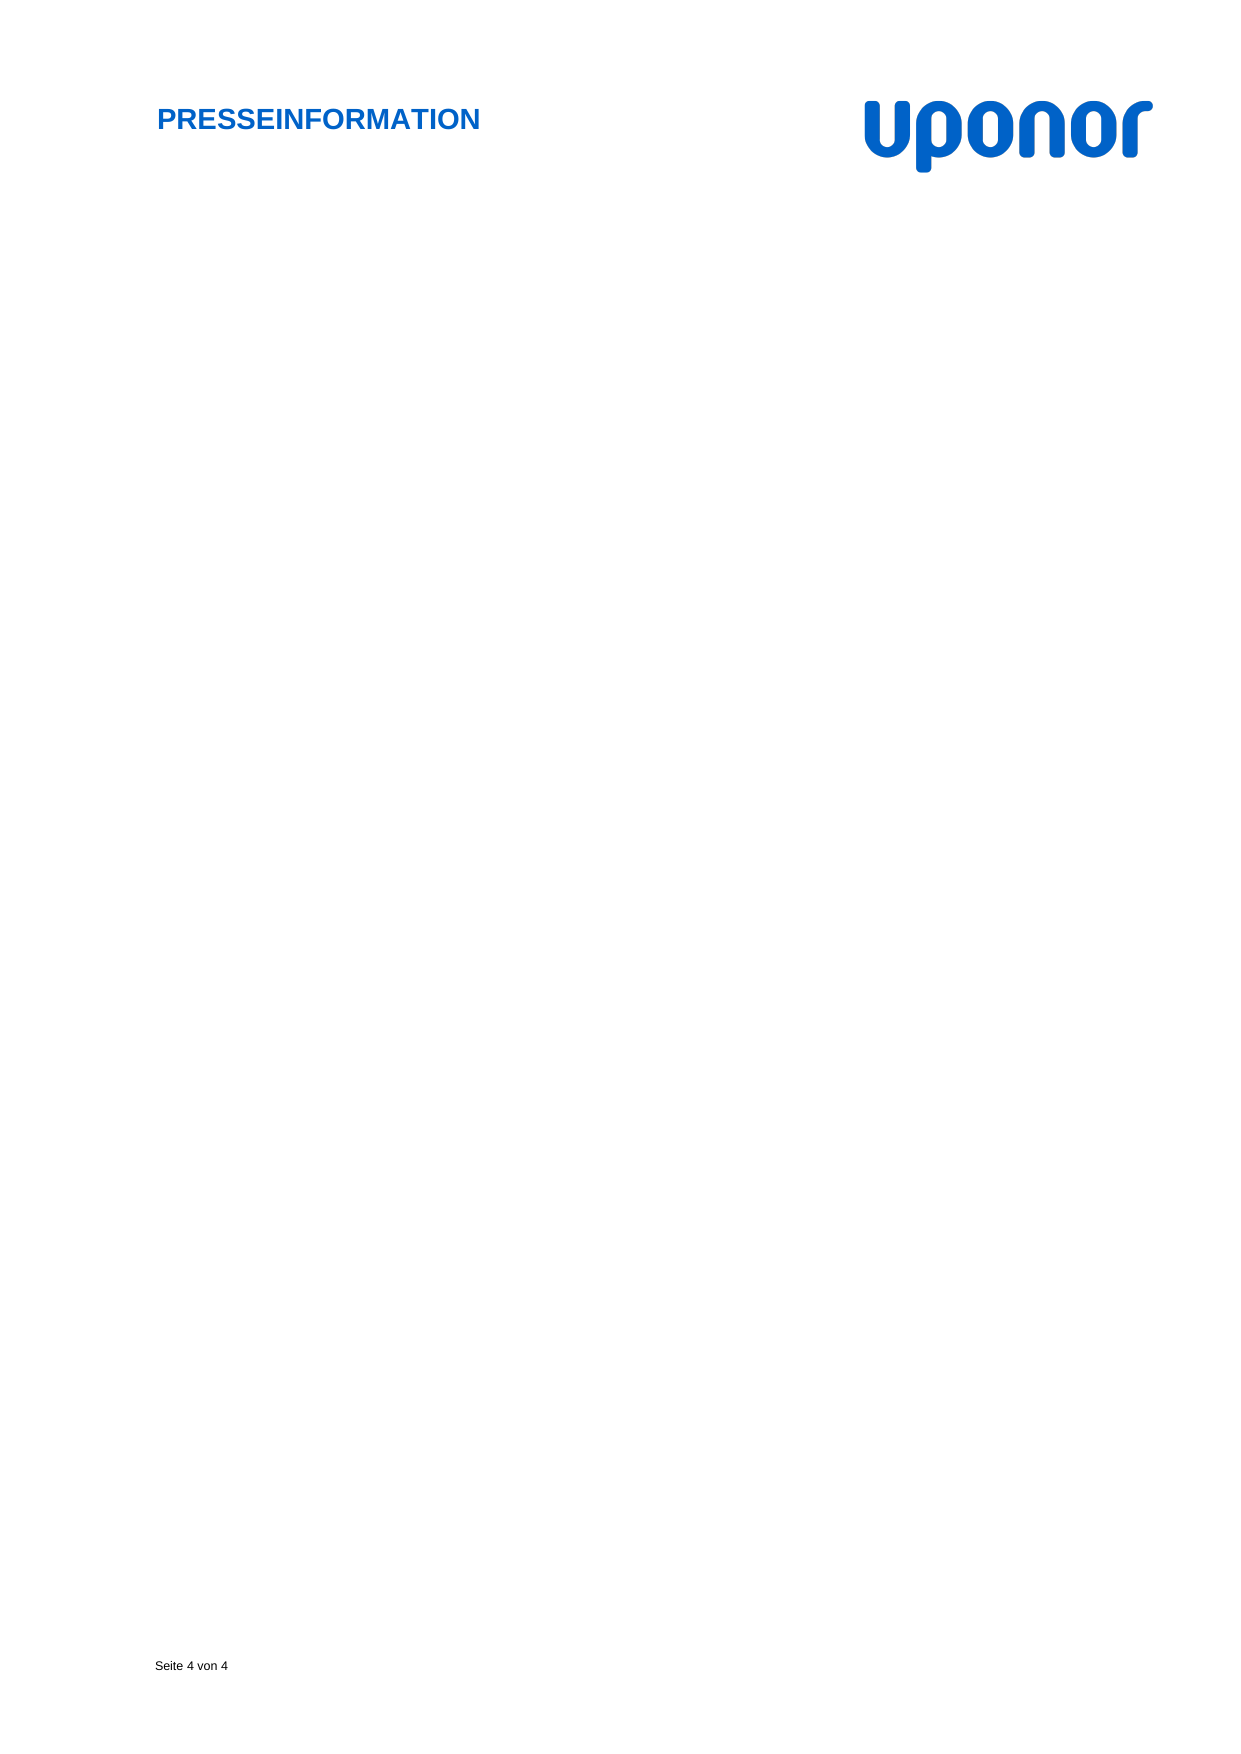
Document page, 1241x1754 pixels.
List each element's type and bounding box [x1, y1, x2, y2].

picture [858, 55, 1163, 186]
